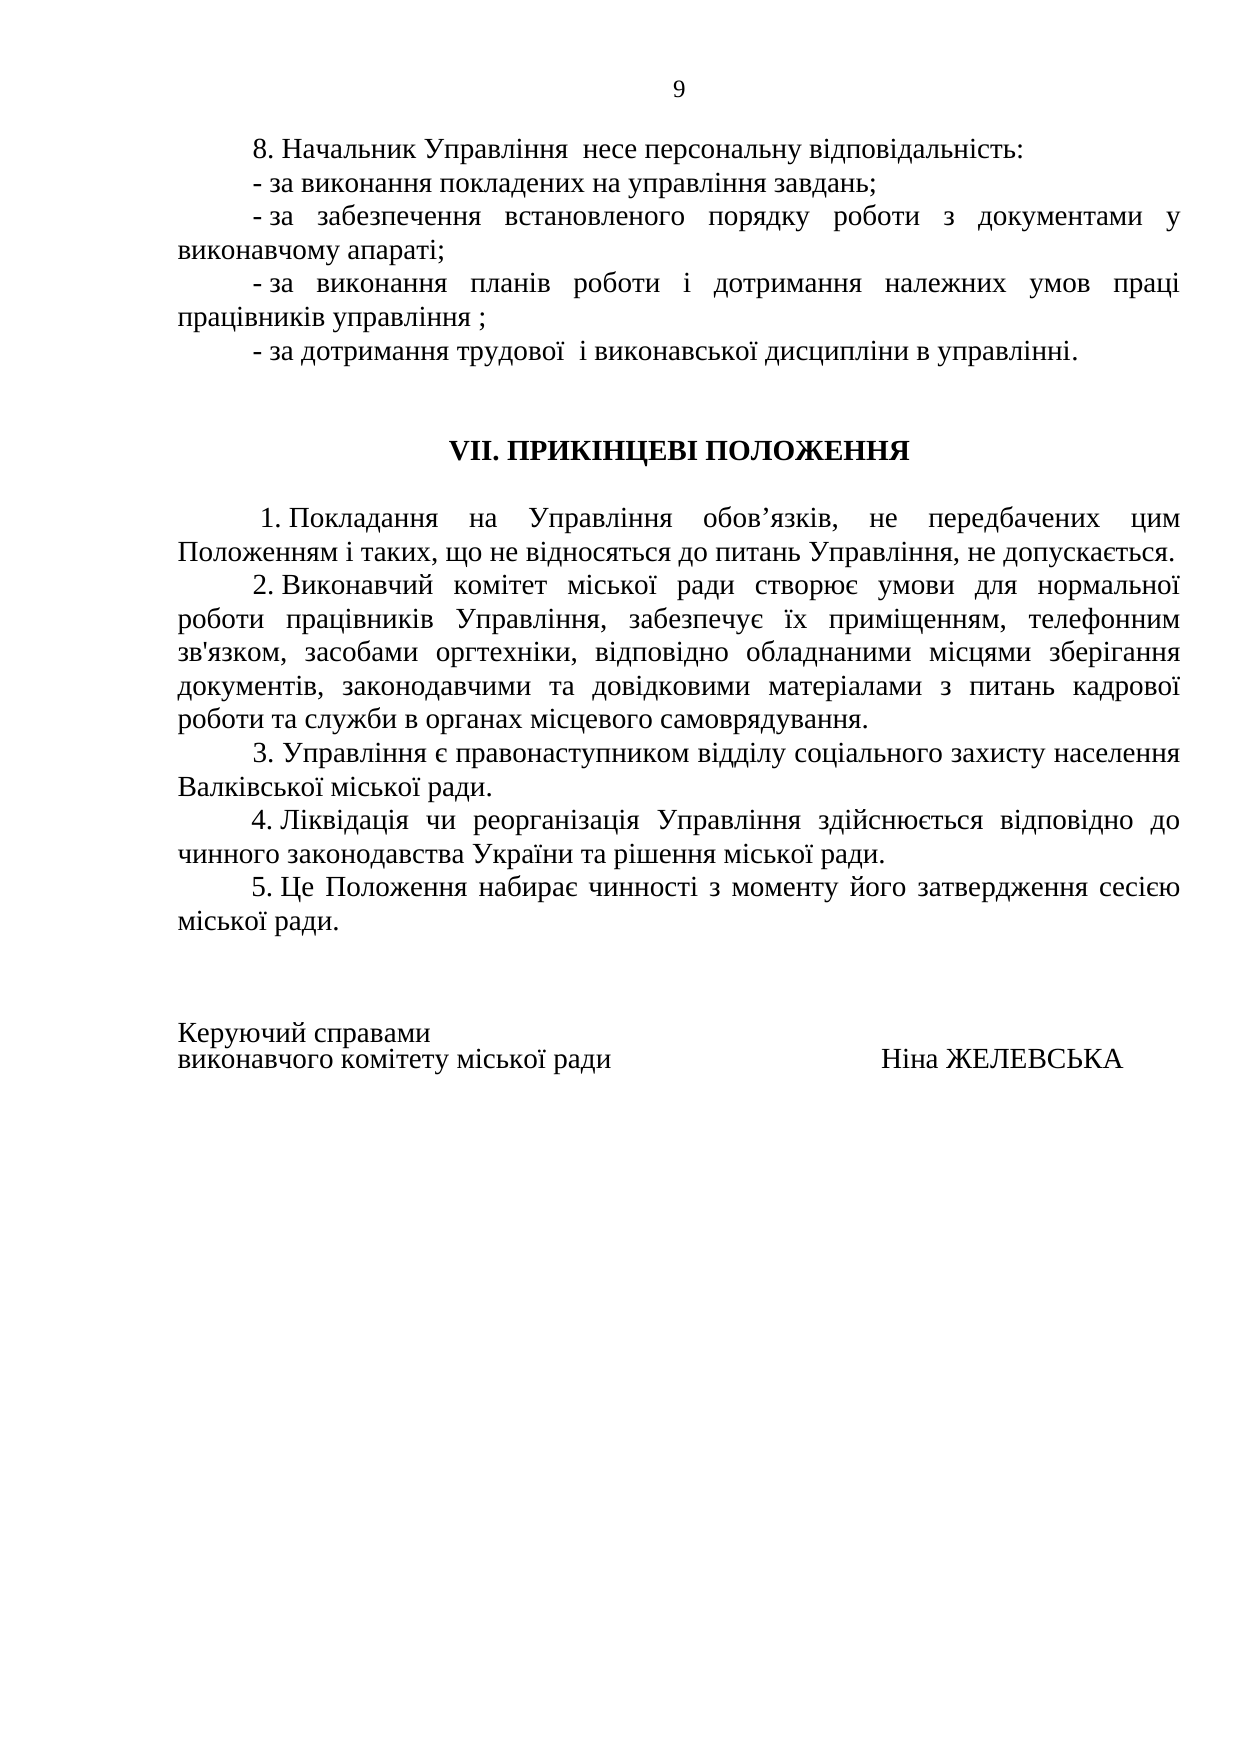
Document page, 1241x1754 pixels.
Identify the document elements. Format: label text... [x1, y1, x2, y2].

text - за виконання планів роботи і дотримання належних умов праці працівників управління ; [177, 266, 1181, 333]
text 5. Це Положення набирає чинності з моменту його затвердження сесією міської ради. [177, 869, 1181, 936]
text виконавчого комітету міської ради Ніна ЖЕЛЕВСЬКА [177, 1048, 1181, 1074]
text - за забезпечення встановленого порядку роботи з документами у виконавчому апараті; [177, 198, 1181, 266]
text - за виконання покладених на управління завдань; [177, 165, 1181, 198]
text 3. Управління є правонаступником відділу соціального захисту населення Валківської міської ради. [177, 735, 1181, 802]
text - за дотримання трудової і виконавської дисципліни в управлінні. [177, 333, 1181, 366]
text Керуючий справами [177, 1022, 1181, 1048]
text 1. Покладання на Управління обов’язків, не передбачених цим Положенням і таких, що не відносяться до питань Управління, не допускається. [177, 500, 1181, 567]
text VІІ. ПРИКІНЦЕВІ ПОЛОЖЕННЯ [177, 433, 1181, 467]
text 2. Виконавчий комітет міської ради створює умови для нормальної роботи працівників Управління, забезпечує їх приміщенням, телефонним зв'язком, засобами оргтехніки, відповідно обладнаними місцями зберігання документів, законодавчими та довідковими матеріалами з питань кадрової роботи та служби в органах місцевого самоврядування. [177, 567, 1181, 735]
text 8. Начальник Управління несе персональну відповідальність: [177, 131, 1181, 165]
text 4. Ліквідація чи реорганізація Управління здійснюється відповідно до чинного законодавства України та рішення міської ради. [177, 802, 1181, 869]
